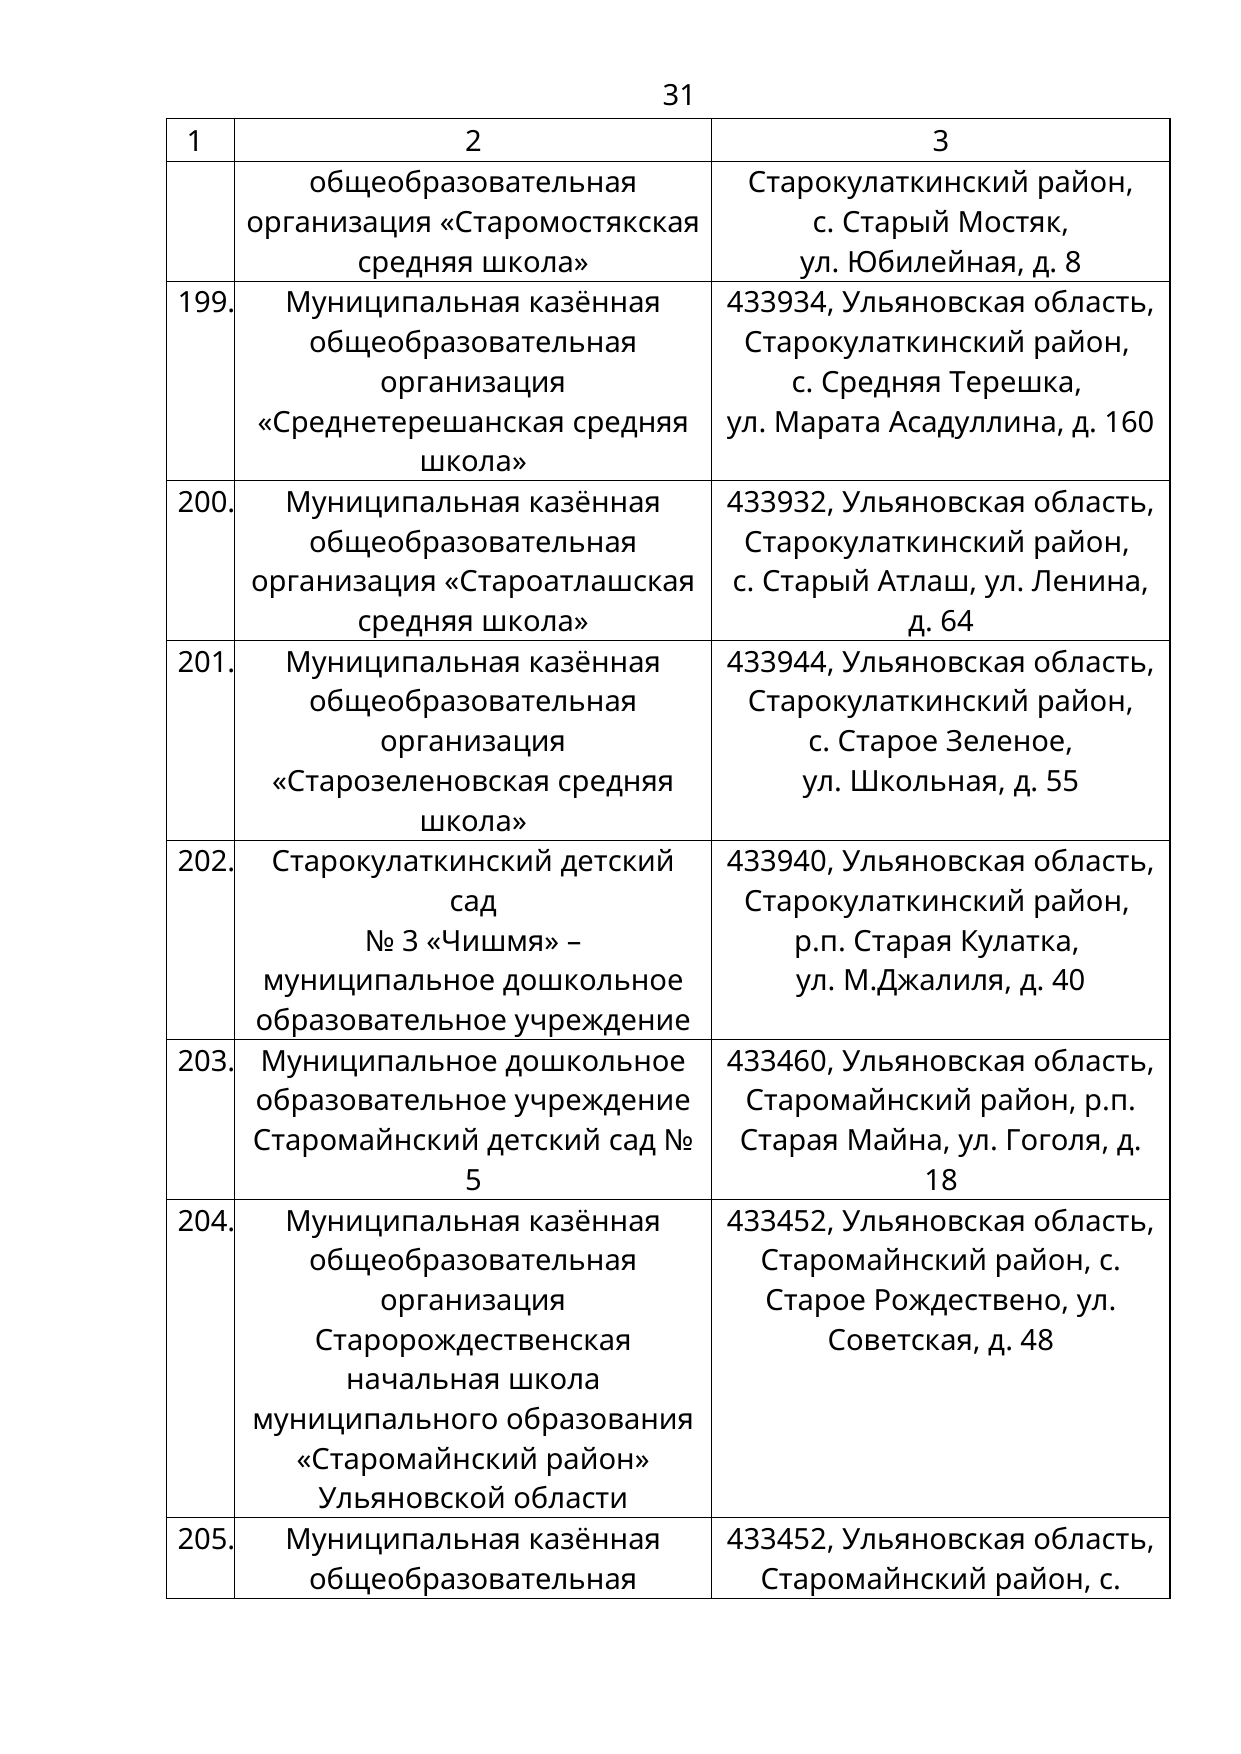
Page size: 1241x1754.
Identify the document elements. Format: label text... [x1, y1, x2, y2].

table_cell 433932, Ульяновская область, Старокулаткинский район, с. Старый Атлаш, ул. Ленина, д. 64 [712, 481, 1169, 640]
table_cell Муниципальная казённая общеобразовательная организация Старорождественская начальная школа муниципального образования «Старомайнский район» Ульяновской области [235, 1200, 711, 1517]
table_cell [167, 641, 234, 839]
table_header 3 [712, 119, 1169, 161]
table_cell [712, 1518, 1169, 1598]
table_cell 433944, Ульяновская область, Старокулаткинский район, с. Старое Зеленое, ул. Школьная, д. 55 [712, 641, 1169, 839]
table_cell [167, 282, 234, 480]
table_cell 433460, Ульяновская область, Старомайнский район, р.п. Старая Майна, ул. Гоголя, д. 18 [712, 1040, 1169, 1199]
table_cell [167, 1518, 234, 1598]
table_cell [167, 1040, 234, 1199]
table_cell Старокулаткинский детский сад № 3 «Чишмя» – муниципальное дошкольное образовательное учреждение [235, 841, 711, 1039]
table_cell [167, 1200, 234, 1517]
table_cell [167, 162, 234, 281]
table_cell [712, 162, 1169, 281]
table_cell Муниципальная казённая общеобразовательная организация «Старозеленовская средняя школа» [235, 641, 711, 839]
table_cell Муниципальное дошкольное образовательное учреждение Старомайнский детский сад № 5 [235, 1040, 711, 1199]
table_header 2 [235, 119, 711, 161]
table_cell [235, 1518, 711, 1598]
table_cell Муниципальная казённая общеобразовательная организация «Среднетерешанская средняя школа» [235, 282, 711, 480]
table_cell [167, 481, 234, 640]
table_cell [167, 841, 234, 1039]
table_cell 433452, Ульяновская область, Старомайнский район, с. Старое Рождествено, ул. Советская, д. 48 [712, 1200, 1169, 1517]
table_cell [235, 162, 711, 281]
table_cell 433934, Ульяновская область, Старокулаткинский район, с. Средняя Терешка, ул. Марата Асадуллина, д. 160 [712, 282, 1169, 480]
table_header 1 [167, 119, 234, 161]
table_cell Муниципальная казённая общеобразовательная организация «Староатлашская средняя школа» [235, 481, 711, 640]
table_cell 433940, Ульяновская область, Старокулаткинский район, р.п. Старая Кулатка, ул. М.Джалиля, д. 40 [712, 841, 1169, 1039]
